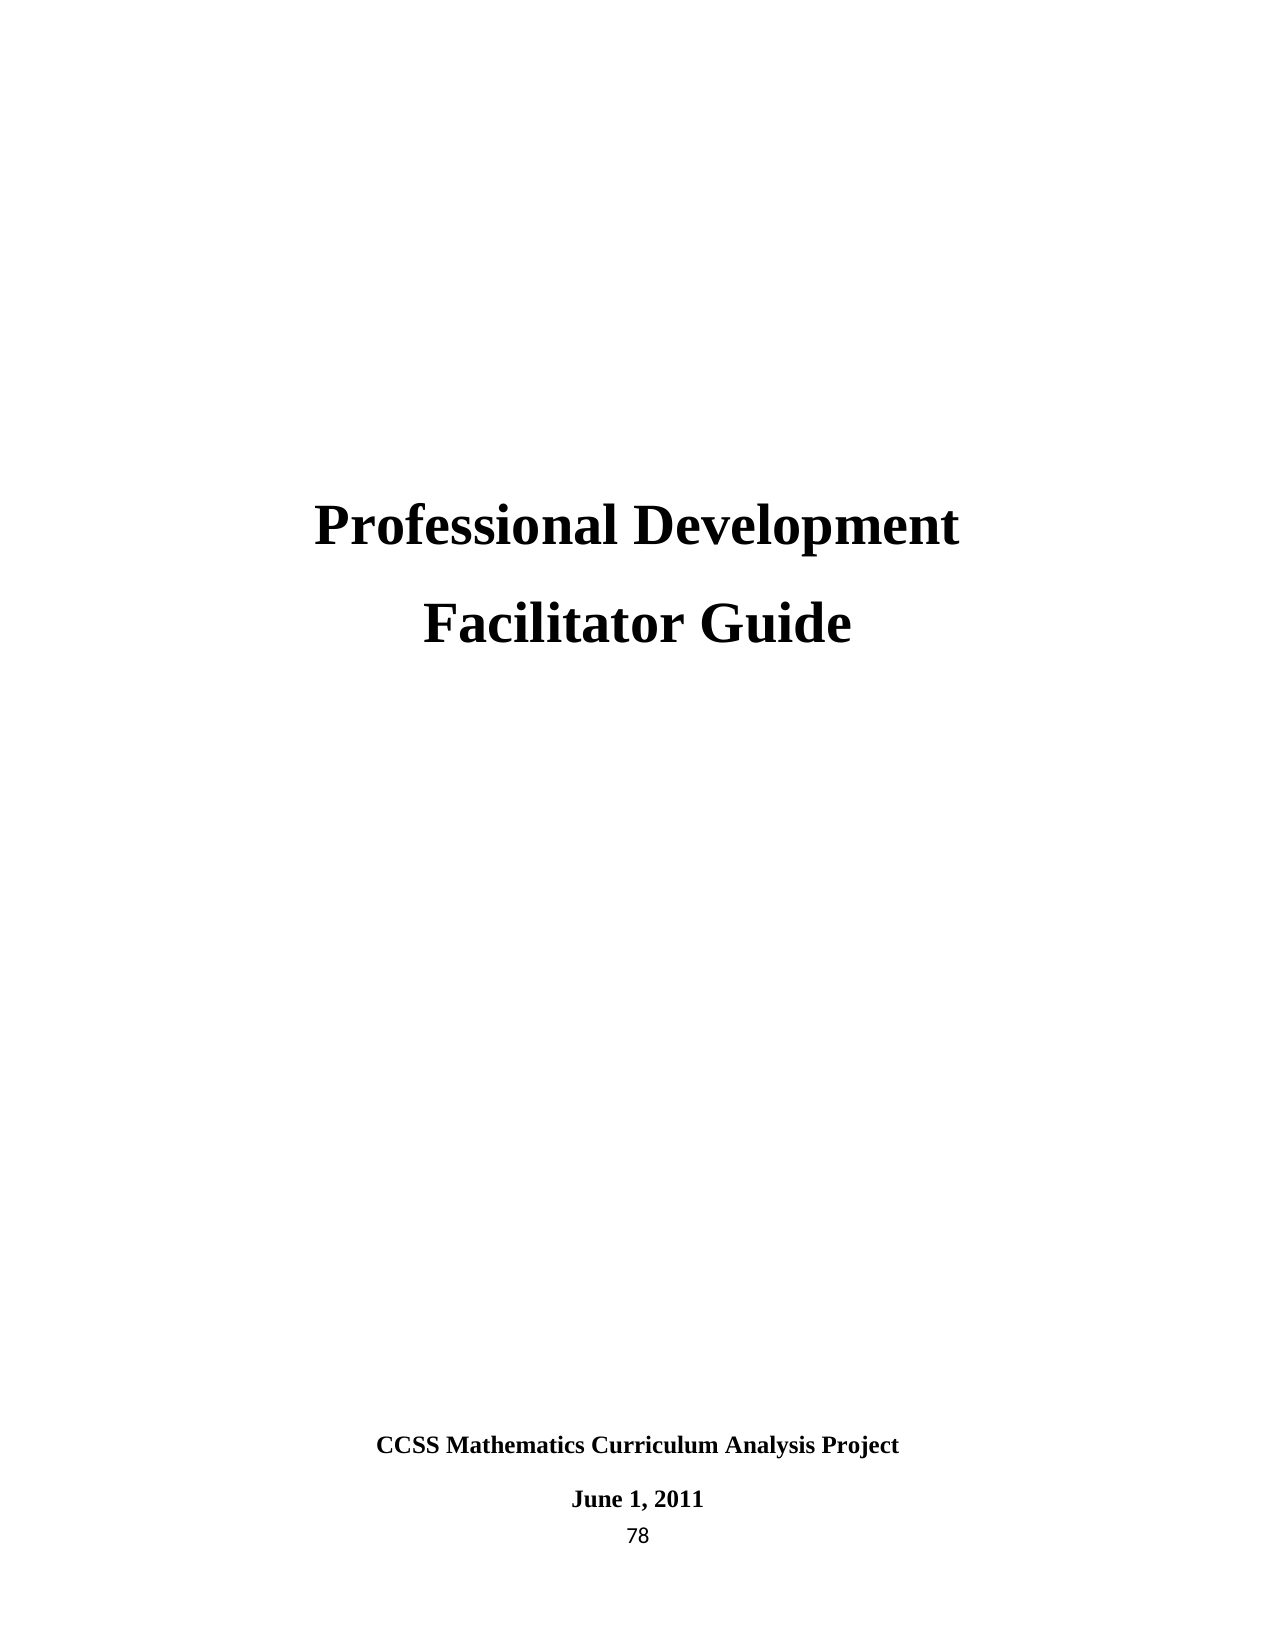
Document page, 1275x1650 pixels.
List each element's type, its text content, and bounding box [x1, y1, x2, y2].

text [75, 1430, 1200, 1459]
text Professional Development [75, 490, 1200, 557]
text Facilitator Guide [75, 588, 1200, 655]
text June 1, 2011 [75, 1484, 1200, 1512]
